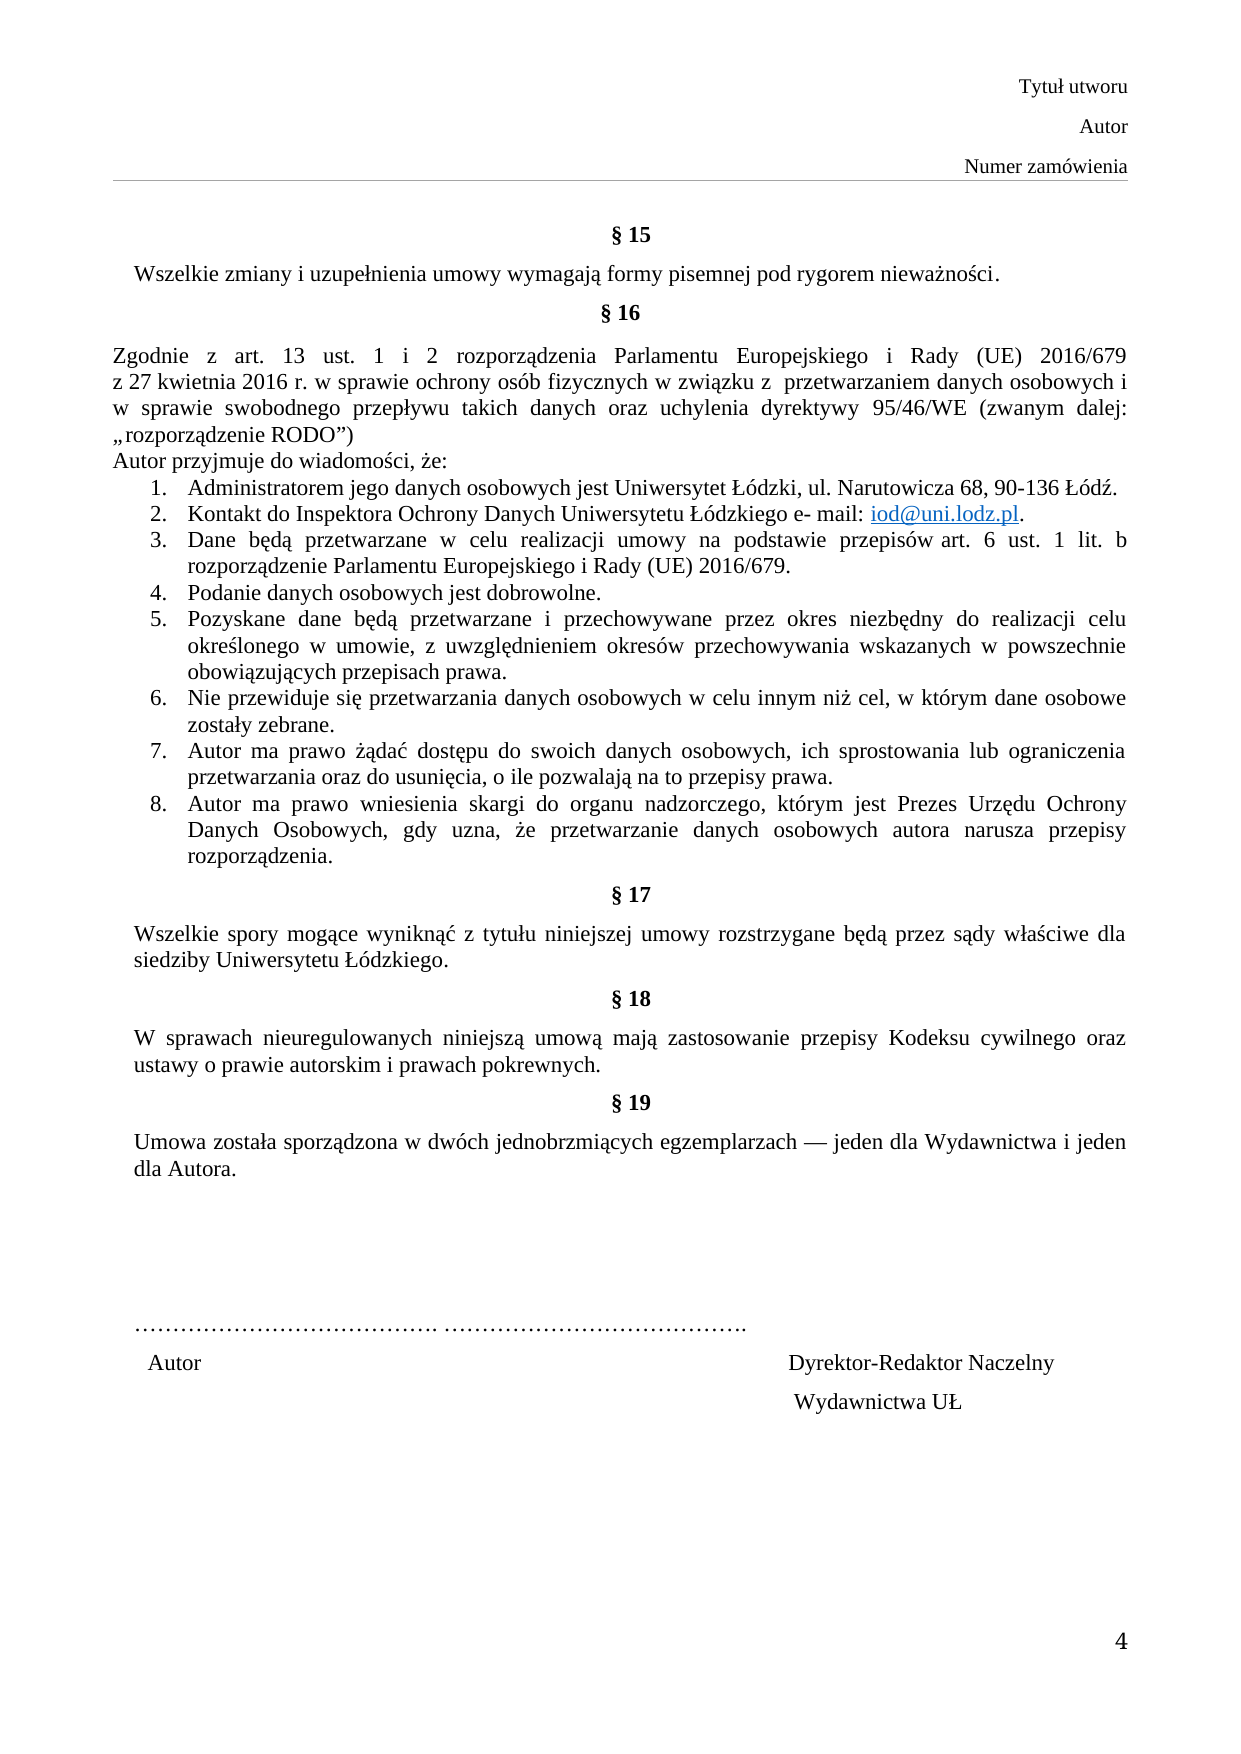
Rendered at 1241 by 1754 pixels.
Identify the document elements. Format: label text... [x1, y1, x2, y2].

text § 18 [134, 985, 1128, 1012]
list Autor ma prawo żądać dostępu do swoich danych osobowych, ich sprostowania lub ograniczenia przetwarzania oraz do usunięcia, o ile pozwalają na to przepisy prawa. [150, 737, 1128, 790]
list Podanie danych osobowych jest dobrowolne. [150, 579, 1128, 605]
text § 16 [112, 299, 1128, 325]
text Autor przyjmuje do wiadomości, że: [112, 447, 1128, 473]
list Administratorem jego danych osobowych jest Uniwersytet Łódzki, ul. Narutowicza 68, 90-136 Łódź. [150, 473, 1128, 500]
list Nie przewiduje się przetwarzania danych osobowych w celu innym niż cel, w którym dane osobowe zostały zebrane. [150, 684, 1128, 737]
text § 19 [134, 1089, 1128, 1116]
text W sprawach nieuregulowanych niniejszą umową mają zastosowanie przepisy Kodeksu cywilnego oraz ustawy o prawie autorskim i prawach pokrewnych. [134, 1024, 1128, 1077]
text …………………………………. …………………………………. [134, 1310, 1128, 1336]
text Umowa została sporządzona w dwóch jednobrzmiących egzemplarzach — jeden dla Wydawnictwa i jeden dla Autora. [134, 1128, 1128, 1181]
text Autor Dyrektor-Redaktor Naczelny [142, 1349, 1128, 1375]
text Wszelkie spory mogące wyniknąć z tytułu niniejszej umowy rozstrzygane będą przez sądy właściwe dla siedziby Uniwersytetu Łódzkiego. [134, 920, 1128, 973]
text § 15 [134, 221, 1128, 248]
text Wszelkie zmiany i uzupełnienia umowy wymagają formy pisemnej pod rygorem nieważności. [134, 260, 1128, 287]
text Zgodnie z art. 13 ust. 1 i 2 rozporządzenia Parlamentu Europejskiego i Rady (UE) 2016/679 z 27 kwietnia 2016 r. w sprawie ochrony osób fizycznych w związku z przetwarzaniem danych osobowych i w sprawie swobodnego przepływu takich danych oraz uchylenia dyrektywy 95/46/WE (zwanym dalej: „rozporządzenie RODO”) [112, 342, 1128, 447]
list Autor ma prawo wniesienia skargi do organu nadzorczego, którym jest Prezes Urzędu Ochrony Danych Osobowych, gdy uzna, że przetwarzanie danych osobowych autora narusza przepisy rozporządzenia. [150, 790, 1128, 869]
text § 17 [134, 881, 1128, 908]
text Wydawnictwa UŁ [142, 1388, 1128, 1414]
list Kontakt do Inspektora Ochrony Danych Uniwersytetu Łódzkiego e- mail: iod@uni.lodz.pl. [150, 500, 1128, 526]
list Dane będą przetwarzane w celu realizacji umowy na podstawie przepisów art. 6 ust. 1 lit. b rozporządzenie Parlamentu Europejskiego i Rady (UE) 2016/679. [150, 526, 1128, 579]
list Pozyskane dane będą przetwarzane i przechowywane przez okres niezbędny do realizacji celu określonego w umowie, z uwzględnieniem okresów przechowywania wskazanych w powszechnie obowiązujących przepisach prawa. [150, 605, 1128, 684]
